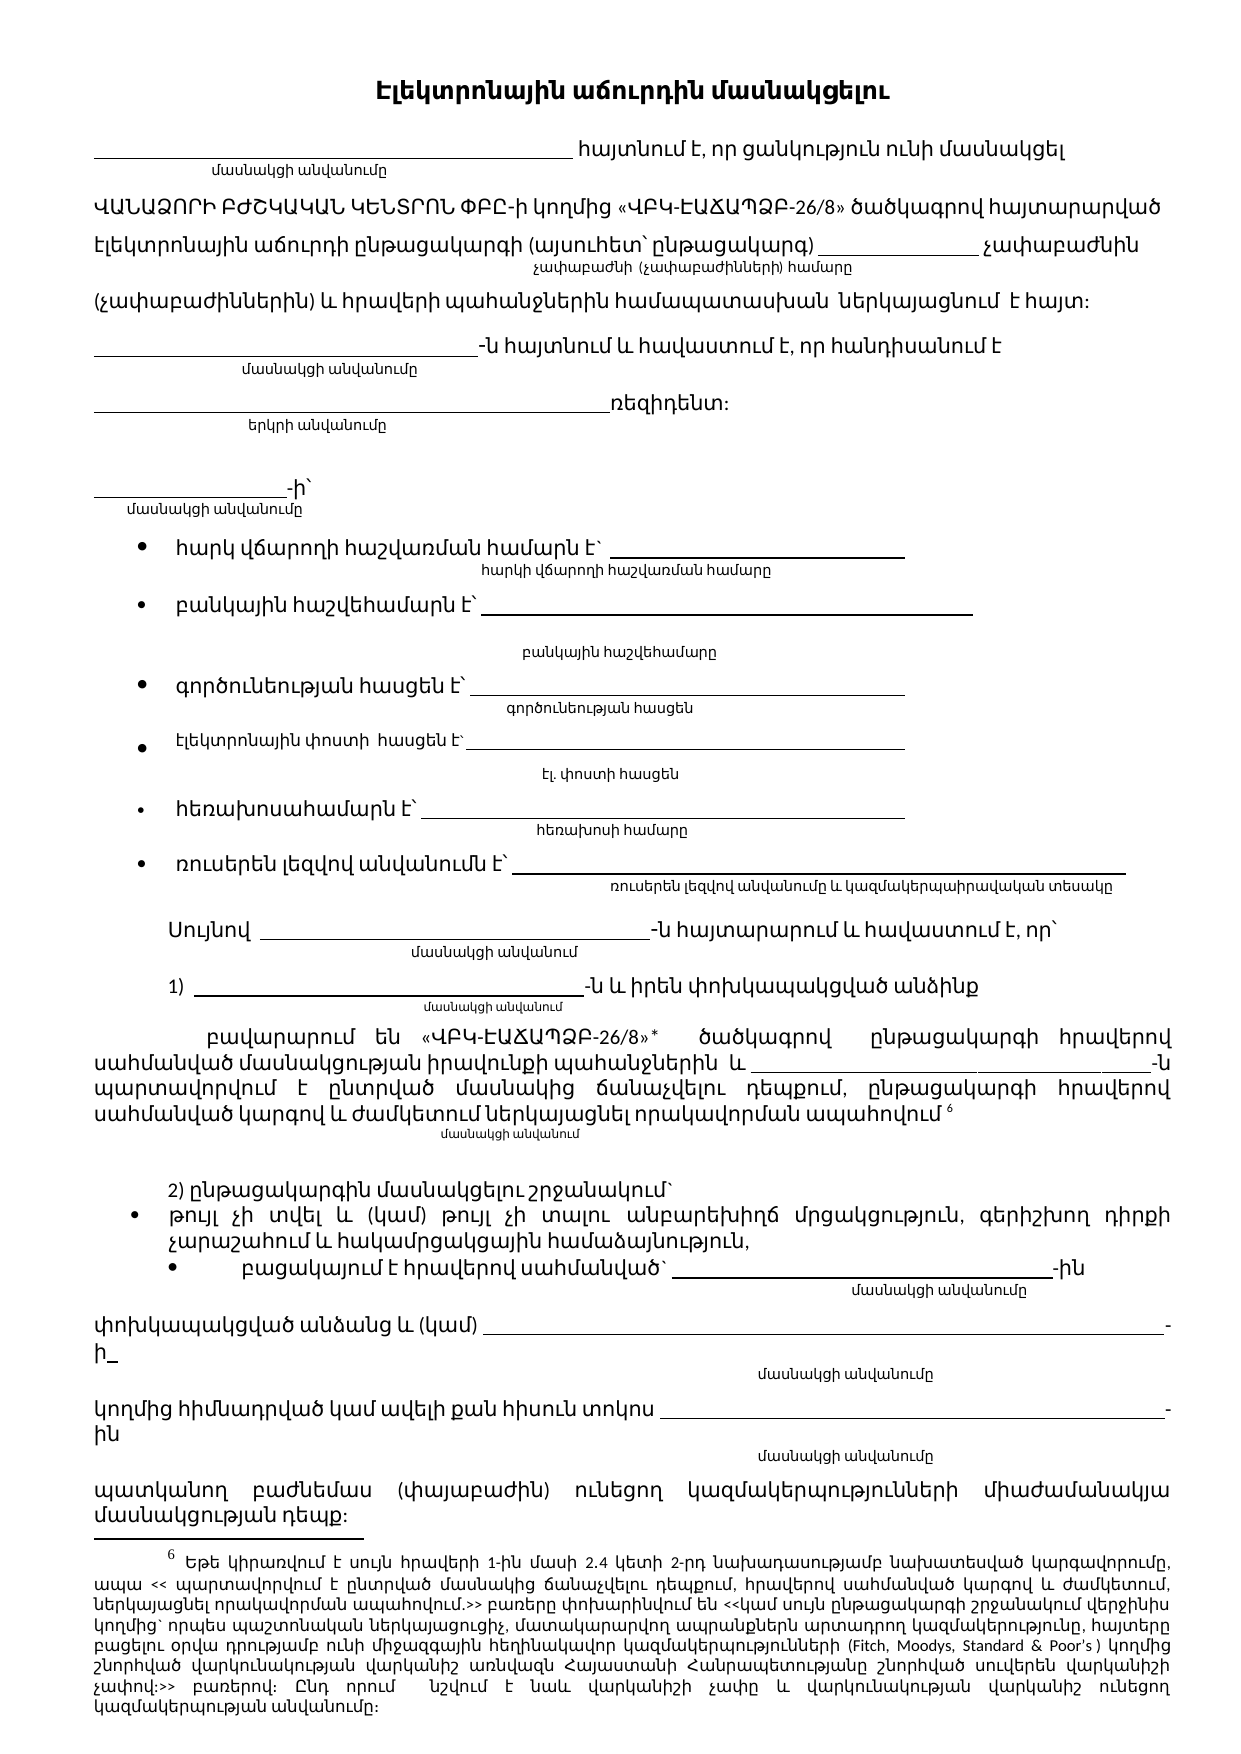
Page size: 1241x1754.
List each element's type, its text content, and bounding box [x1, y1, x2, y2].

text հեռախոսի համարը [462, 821, 1171, 852]
text մասնակցի անվանումը [94, 1281, 1171, 1312]
text 2) ընթացակարգին մասնակցելու շրջանակում` [94, 1177, 1171, 1202]
subtitle Էլեկտրոնային աճուրդին մասնակցելու [94, 75, 1171, 106]
text 1) -ն և իրեն փոխկապակցված անձինք [94, 974, 1171, 999]
text մասնակցի անվանումը [94, 501, 1171, 531]
text էլեկտրոնային աճուրդի ընթացակարգի (այսուհետ՝ ընթացակարգ) չափաբաժնին [94, 233, 1171, 258]
text բավարարում են «ՎԲԿ-ԷԱՃԱՊՁԲ-26/8»* ծածկագրով ընթացակարգի հրավերով սահմանված մասնակցության իրավունքի պահանջներին և -ն պարտավորվում է ընտրված մասնակից ճանաչվելու դեպքում, ընթացակարգի հրավերով սահմանված կարգով և ժամկետում ներկայացնել որակավորման ապահովում [94, 1024, 1171, 1126]
text ռուսերեն լեզվով անվանումը և կազմակերպաիրավական տեսակը [536, 877, 1171, 908]
text հայտնում է, որ ցանկություն ունի մասնակցել [94, 136, 1171, 161]
list գործունեության հասցեն է՝ [138, 673, 1171, 699]
text գործունեության հասցեն [94, 699, 1171, 729]
text փոխկապակցված անձանց և (կամ) -ի [94, 1312, 1171, 1365]
text մասնակցի անվանում [94, 999, 1171, 1024]
text ռեզիդենտ: [94, 390, 1171, 416]
text (չափաբաժիններին) և հրավերի պահանջներին համապատասխան ներկայացնում է հայտ: [94, 289, 1171, 314]
list ռուսերեն լեզվով անվանումն է՝ [138, 852, 1171, 877]
text մասնակցի անվանումը [94, 161, 1171, 192]
text մասնակցի անվանում [94, 1126, 1171, 1152]
text -ի՝ [94, 475, 1171, 501]
list թույլ չի տվել և (կամ) թույլ չի տալու անբարեխիղճ մրցակցություն, գերիշխող դիրքի չարաշահում և հակամրցակցային համաձայնություն, [131, 1202, 1171, 1253]
text մասնակցի անվանումը [94, 360, 1171, 390]
list բացակայում է հրավերով սահմանված` -ին [94, 1253, 1171, 1281]
text երկրի անվանումը [94, 416, 1171, 446]
text մասնակցի անվանում [94, 943, 1171, 974]
text մասնակցի անվանումը [94, 1365, 1171, 1396]
text -ն հայտնում և հավաստում է, որ հանդիսանում է [94, 329, 1171, 360]
text էլ. փոստի հասցեն [94, 765, 1171, 796]
text չափաբաժնի (չափաբաժինների) համարը [94, 258, 1171, 289]
text կողմից հիմնադրված կամ ավելի քան հիսուն տոկոս -ին [94, 1396, 1171, 1447]
list հեռախոսահամարն է՝ [138, 796, 1171, 821]
text հարկի վճարողի հաշվառման համարը [94, 562, 1171, 592]
text Սույնով -ն հայտարարում և հավաստում է, որ՝ [94, 913, 1171, 943]
text մասնակցի անվանումը [94, 1447, 1171, 1477]
list հարկ վճարողի հաշվառման համարն է` [138, 531, 1171, 562]
text բանկային հաշվեհամարը [94, 643, 1171, 673]
text ՎԱՆԱՁՈՐԻ ԲԺՇԿԱԿԱՆ ԿԵՆՏՐՈՆ ՓԲԸ-ի կողմից «ՎԲԿ-ԷԱՃԱՊՁԲ-26/8» ծածկագրով հայտարարված [94, 192, 1171, 220]
list բանկային հաշվեհամարն է՝ [138, 592, 1171, 643]
text պատկանող բաժնեմաս (փայաբաժին) ունեցող կազմակերպությունների միաժամանակյա մասնակցության դեպք: [94, 1477, 1171, 1528]
list էլեկտրոնային փոստի հասցեն է՝ [138, 729, 1171, 765]
